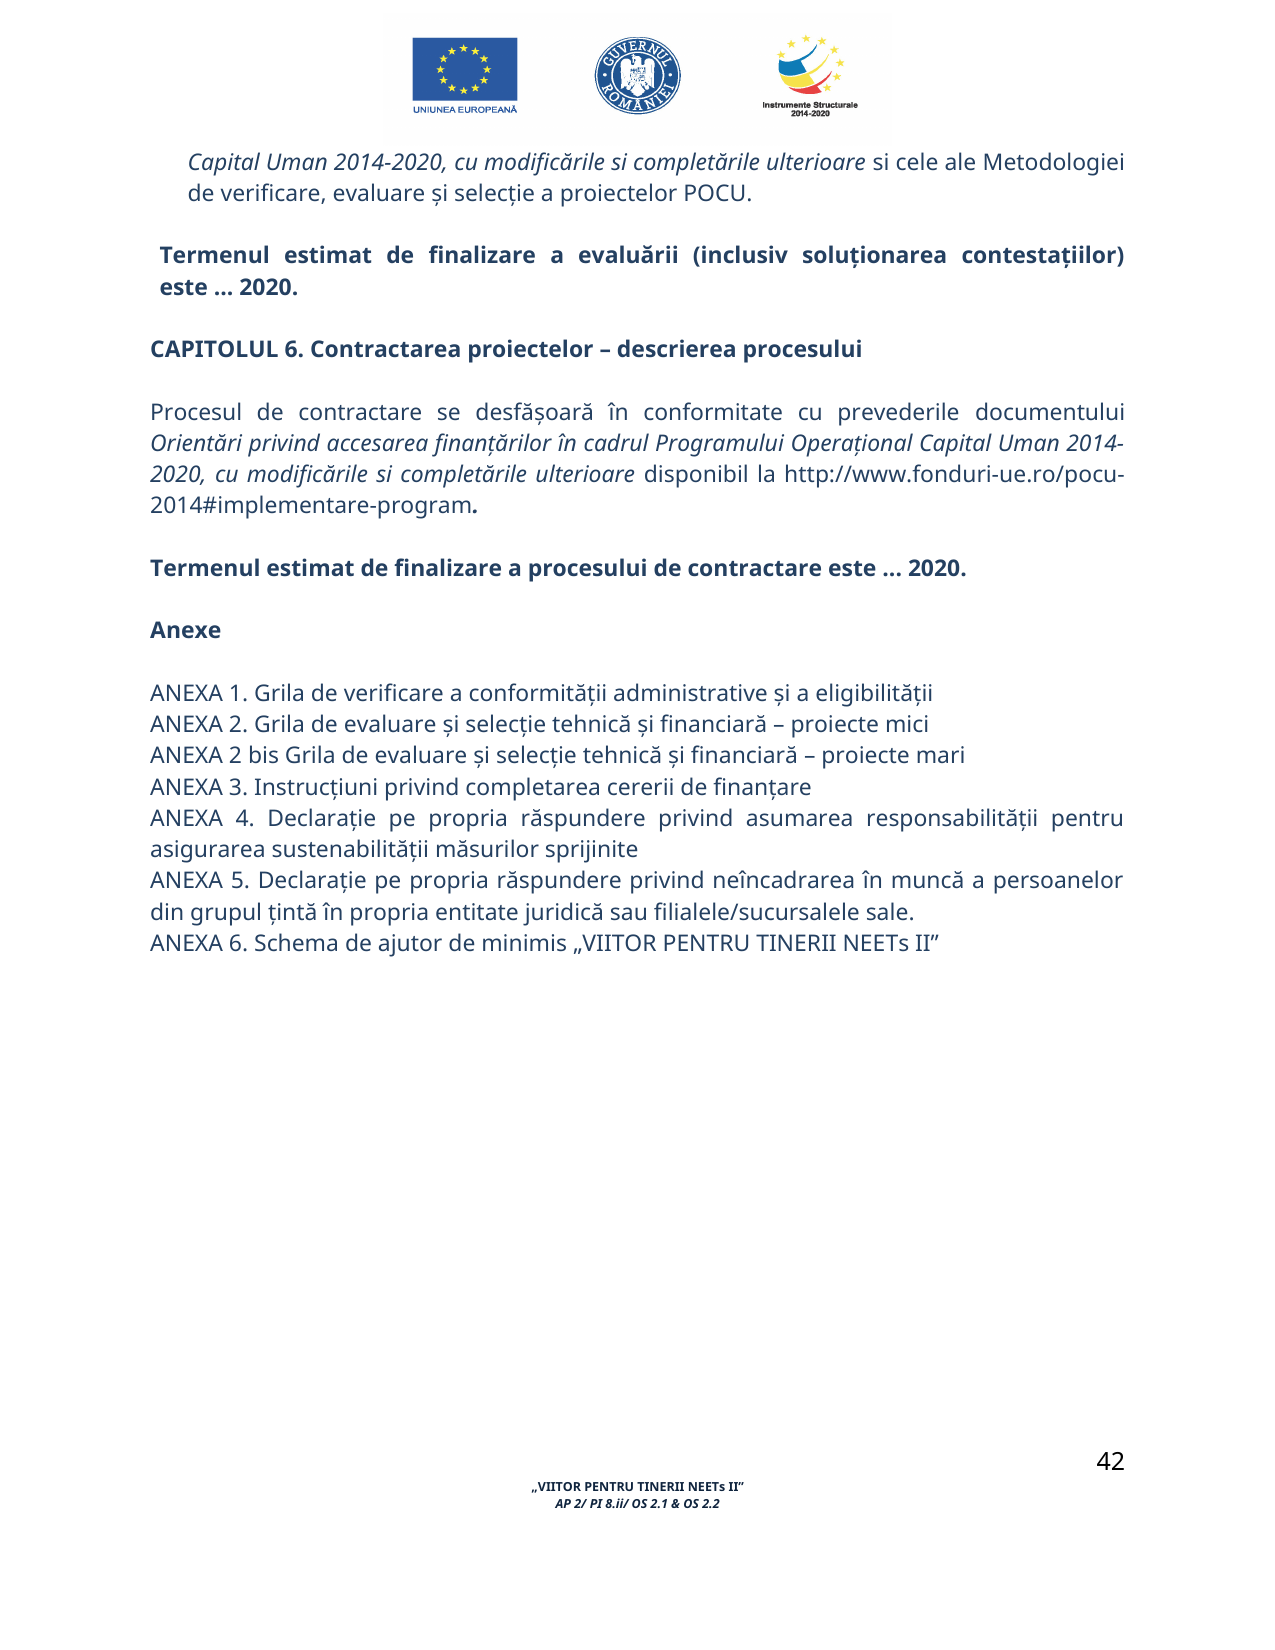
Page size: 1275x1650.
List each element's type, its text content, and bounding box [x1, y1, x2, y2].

text ANEXA 5. Declarație pe propria răspundere privind neîncadrarea în muncă a persoanelor din grupul țintă în propria entitate juridică sau filialele/sucursalele sale. [150, 864, 1125, 927]
text ANEXA 3. Instrucțiuni privind completarea cererii de finanțare [150, 771, 1125, 802]
text ANEXA 6. Schema de ajutor de minimis „VIITOR PENTRU TINERII NEETs II” [150, 927, 1125, 958]
text Termenul estimat de finalizare a evaluării (inclusiv soluționarea contestațiilor) este ... 2020. [159, 239, 1125, 302]
text ANEXA 2. Grila de evaluare și selecție tehnică și financiară – proiecte mici [150, 708, 1125, 739]
text Termenul estimat de finalizare a procesului de contractare este ... 2020. [150, 552, 1125, 583]
picture [383, 13, 892, 146]
text ANEXA 1. Grila de verificare a conformității administrative și a eligibilității [150, 677, 1125, 708]
text ANEXA 2 bis Grila de evaluare și selecție tehnică și financiară – proiecte mari [150, 739, 1125, 771]
text ANEXA 4. Declarație pe propria răspundere privind asumarea responsabilității pentru asigurarea sustenabilității măsurilor sprijinite [150, 802, 1125, 864]
subtitle Anexe [150, 614, 1125, 646]
subtitle CAPITOLUL 6. Contractarea proiectelor – descrierea procesului [150, 333, 1125, 364]
text Procesul de contractare se desfășoară în conformitate cu prevederile documentului Orientări privind accesarea finanțărilor în cadrul Programului Operațional Capital Uman 2014-2020, cu modificările si completările ulterioare disponibil la http://www.fonduri-ue.ro/pocu-2014#implementare-program. [150, 396, 1125, 521]
